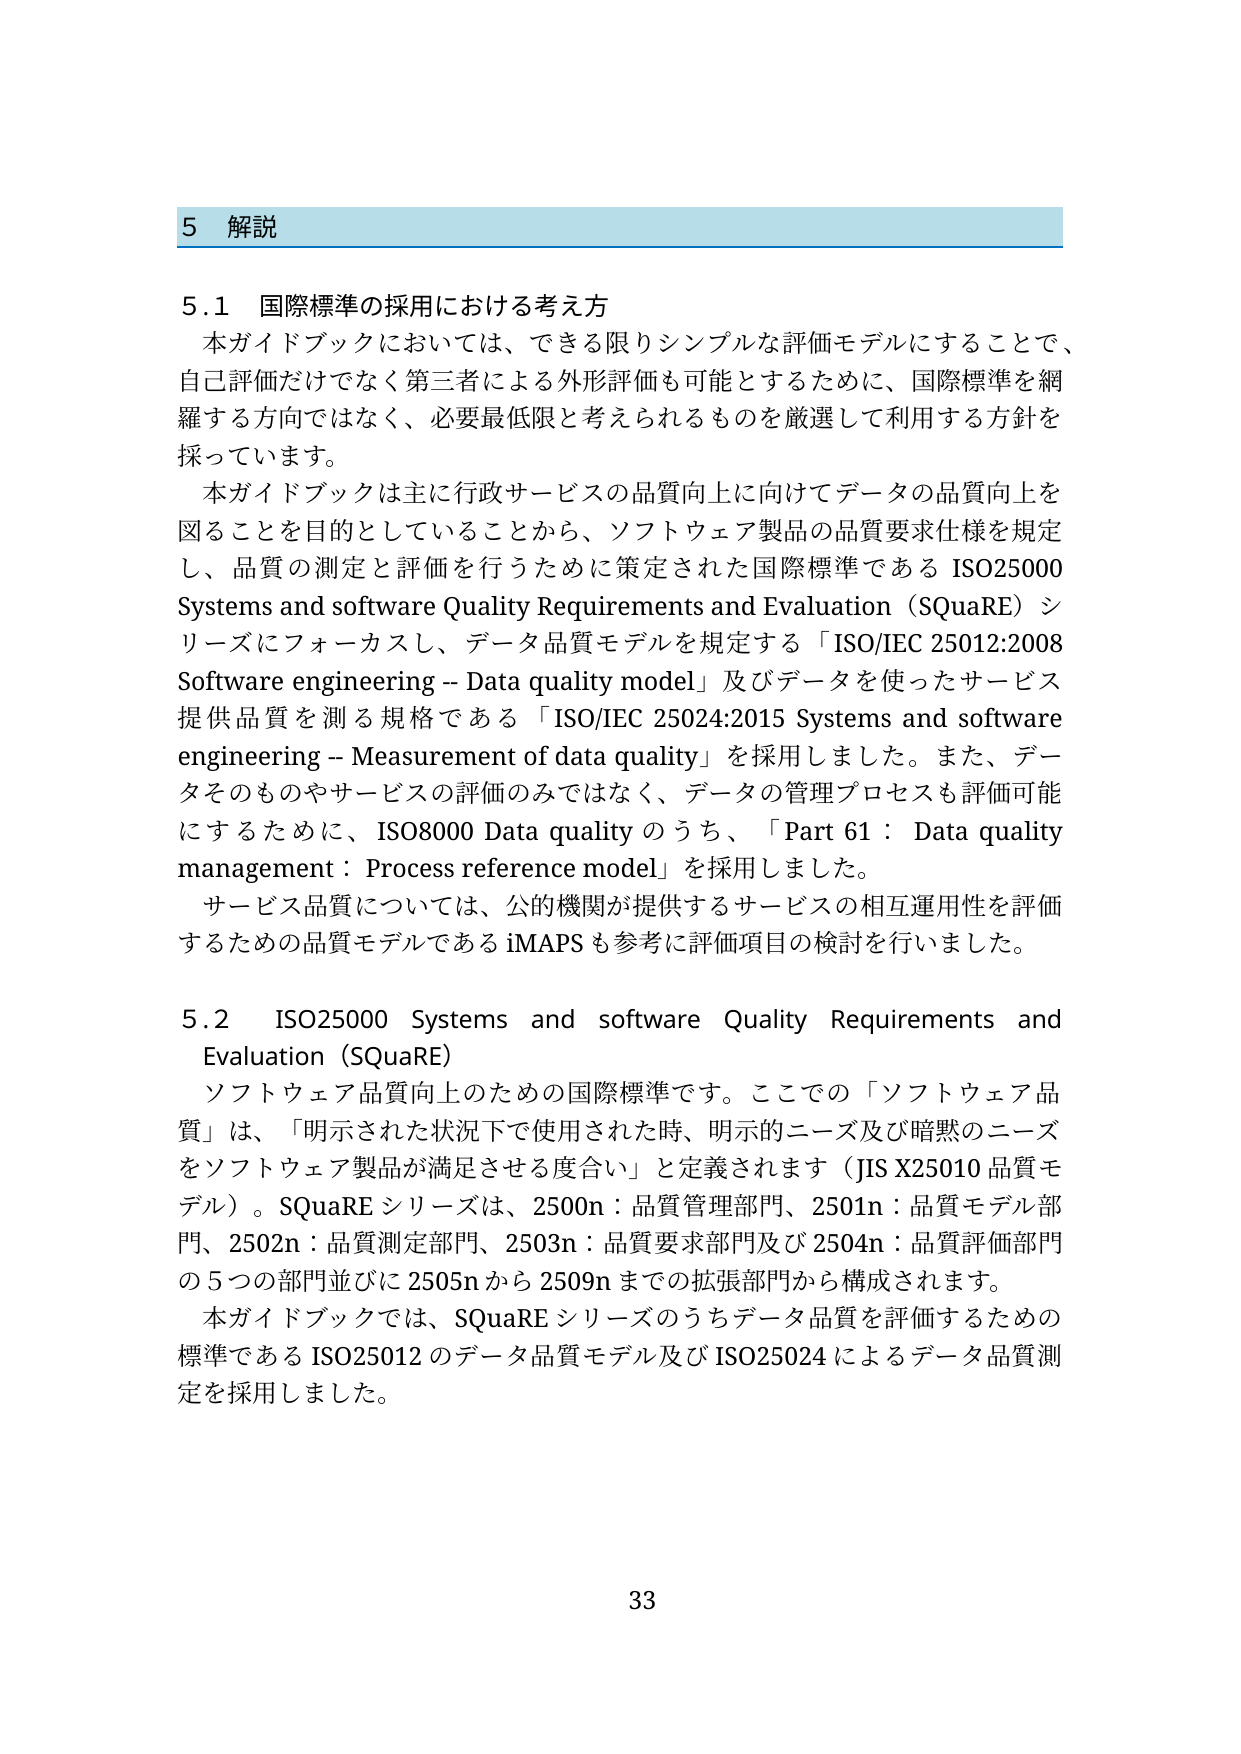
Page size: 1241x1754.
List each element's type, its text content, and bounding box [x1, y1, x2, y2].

text サービス品質については、公的機関が提供するサービスの相互運用性を評価するための品質モデルであるiMAPSも参考に評価項目の検討を行いました。 [177, 886, 1063, 961]
subtitle ISO25000 Systems and software Quality Requirements and Evaluation（SQuaRE） [177, 998, 1063, 1073]
text 本ガイドブックにおいては、できる限りシンプルな評価モデルにすることで、自己評価だけでなく第三者による外形評価も可能とするために、国際標準を網羅する方向ではなく、必要最低限と考えられるものを厳選して利用する方針を採っています。 [177, 323, 1063, 473]
text 本ガイドブックは主に行政サービスの品質向上に向けてデータの品質向上を図ることを目的としていることから、ソフトウェア製品の品質要求仕様を規定し、品質の測定と評価を行うために策定された国際標準であるISO25000 Systems and software Quality Requirements and Evaluation（SQuaRE）シリーズにフォーカスし、データ品質モデルを規定する「ISO/IEC 25012:2008 Software engineering -- Data quality model」及びデータを使ったサービス提供品質を測る規格である「ISO/IEC 25024:2015 Systems and software engineering -- Measurement of data quality」を採用しました。また、データそのものやサービスの評価のみではなく、データの管理プロセスも評価可能にするために、ISO8000 Data qualityのうち、「Part 61： Data quality management： Process reference model」を採用しました。 [177, 473, 1063, 886]
subtitle 解説 [177, 207, 1063, 246]
subtitle 国際標準の採用における考え方 [177, 286, 1063, 323]
text 本ガイドブックでは、SQuaREシリーズのうちデータ品質を評価するための標準であるISO25012のデータ品質モデル及びISO25024によるデータ品質測定を採用しました。 [177, 1298, 1063, 1411]
text ソフトウェア品質向上のための国際標準です。ここでの「ソフトウェア品質」は、「明示された状況下で使用された時、明示的ニーズ及び暗黙のニーズをソフトウェア製品が満足させる度合い」と定義されます（JIS X25010 品質モデル）。SQuaREシリーズは、2500n：品質管理部門、2501n：品質モデル部門、2502n：品質測定部門、2503n：品質要求部門及び2504n：品質評価部門の５つの部門並びに2505nから2509nまでの拡張部門から構成されます。 [177, 1073, 1063, 1298]
